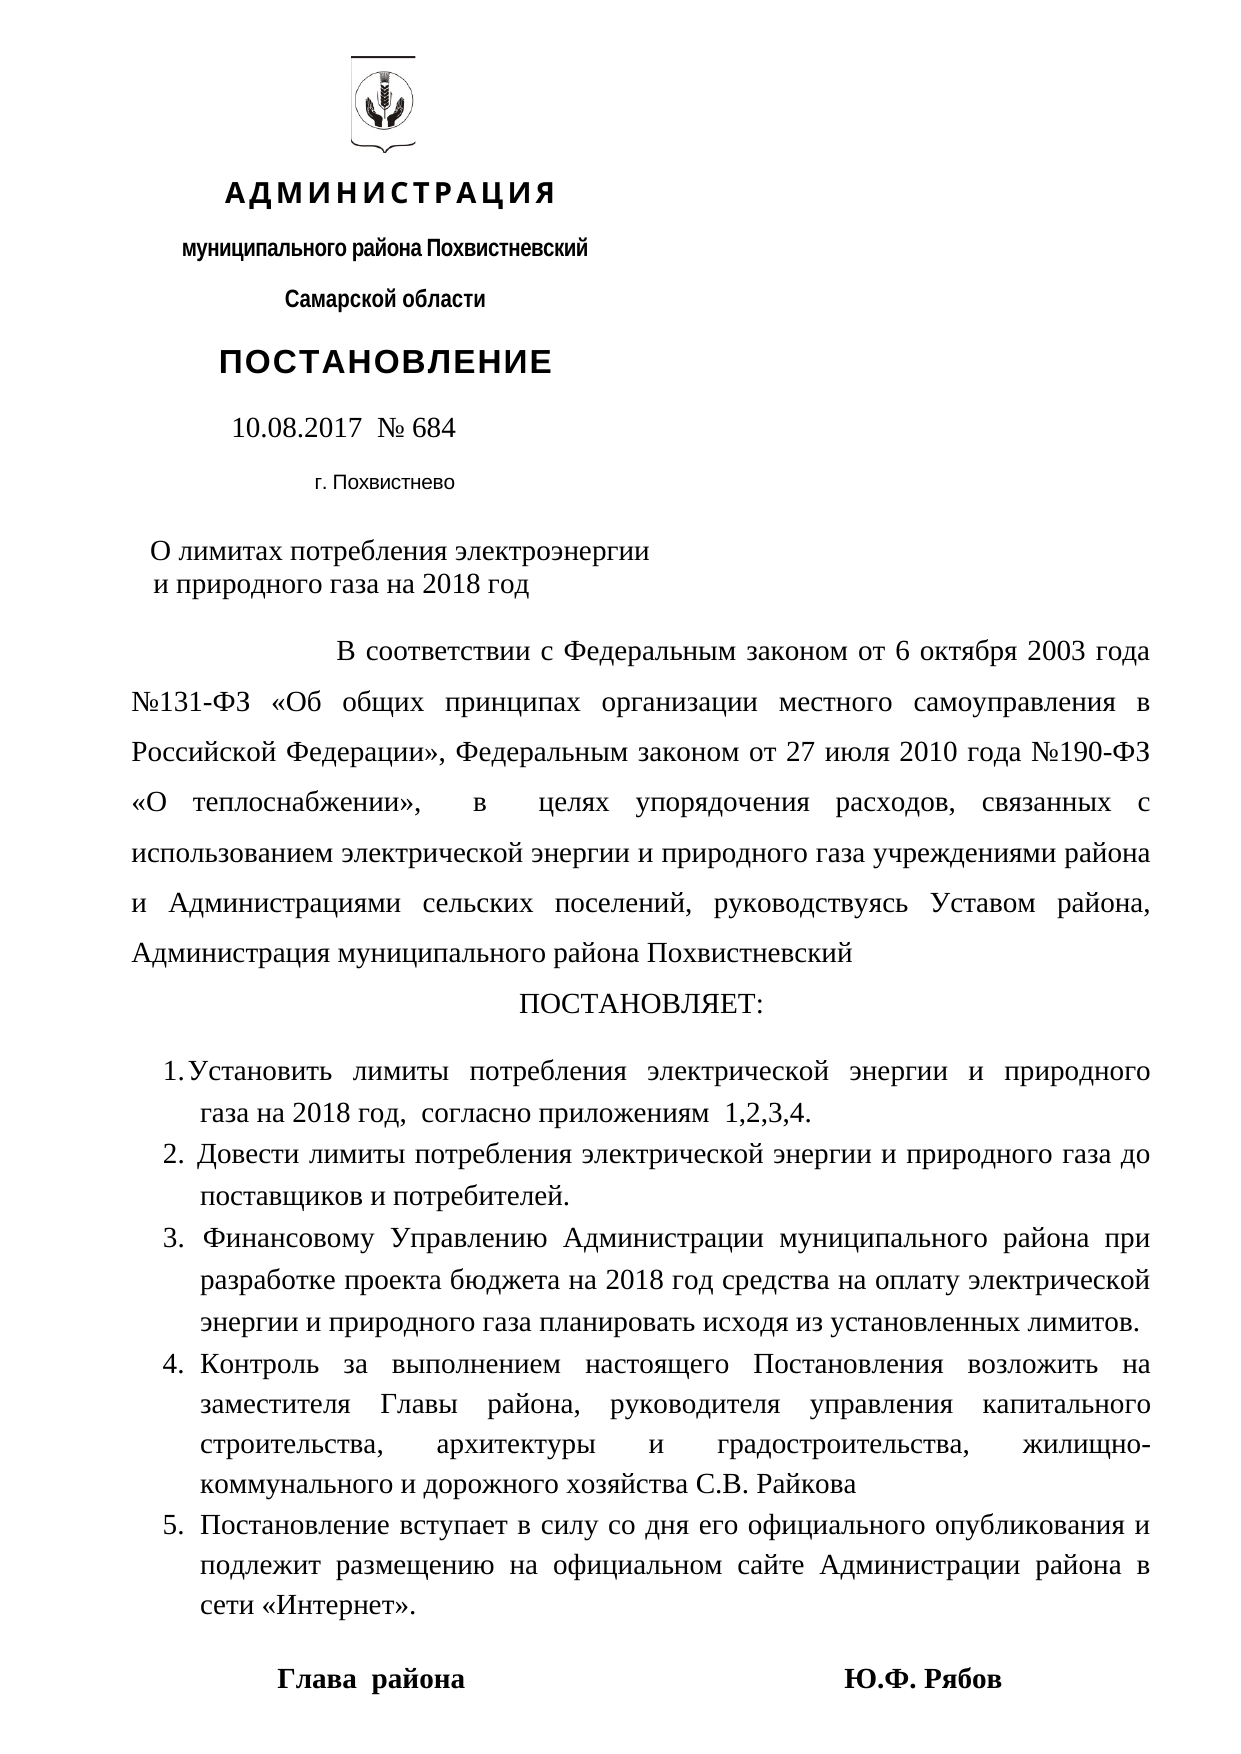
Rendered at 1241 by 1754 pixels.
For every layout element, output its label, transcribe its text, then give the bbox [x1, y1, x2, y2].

list Финансовому Управлению Администрации муниципального района при разработке проекта бюджета на 2018 год средства на оплату электрической энергии и природного газа планировать исходя из установленных лимитов. [163, 1220, 1152, 1338]
list Постановление вступает в силу со дня его официального опубликования и подлежит размещению на официальном сайте Администрации района в сети «Интернет». [162, 1507, 1152, 1621]
picture [349, 56, 415, 151]
text Глава района Ю.Ф. Рябов [131, 1661, 1152, 1694]
text ПОСТАНОВЛЯЕТ: [131, 986, 1152, 1019]
list Установить лимиты потребления электрической энергии и природного газа на 2018 год, согласно приложениям 1,2,3,4. [163, 1053, 1152, 1128]
text В соответствии с Федеральным законом от 6 октября 2003 года №131-ФЗ «Об общих принципах организации местного самоуправления в Российской Федерации», Федеральным законом от 27 июля 2010 года №190-ФЗ «О теплоснабжении», в целях упорядочения расходов, связанных с использованием электрической энергии и природного газа учреждениями района и Администрациями сельских поселений, руководствуясь Уставом района, Администрация муниципального района Похвистневский [131, 633, 1152, 969]
table_header АДМИНИСТРАЦИЯ муниципального района Похвистневский Самарской области ПОСТАНОВЛЕНИЕ 10.08.2017 № 684 г. Похвистнево [150, 53, 621, 533]
text О лимитах потребления электроэнергии [131, 533, 1152, 566]
text и природного газа на 2018 год [131, 566, 1152, 600]
list Контроль за выполнением настоящего Постановления возложить на заместителя Главы района, руководителя управления капитального строительства, архитектуры и градостроительства, жилищно-коммунального и дорожного хозяйства С.В. Райкова [162, 1346, 1152, 1500]
list Довести лимиты потребления электрической энергии и природного газа до поставщиков и потребителей. [163, 1137, 1152, 1212]
